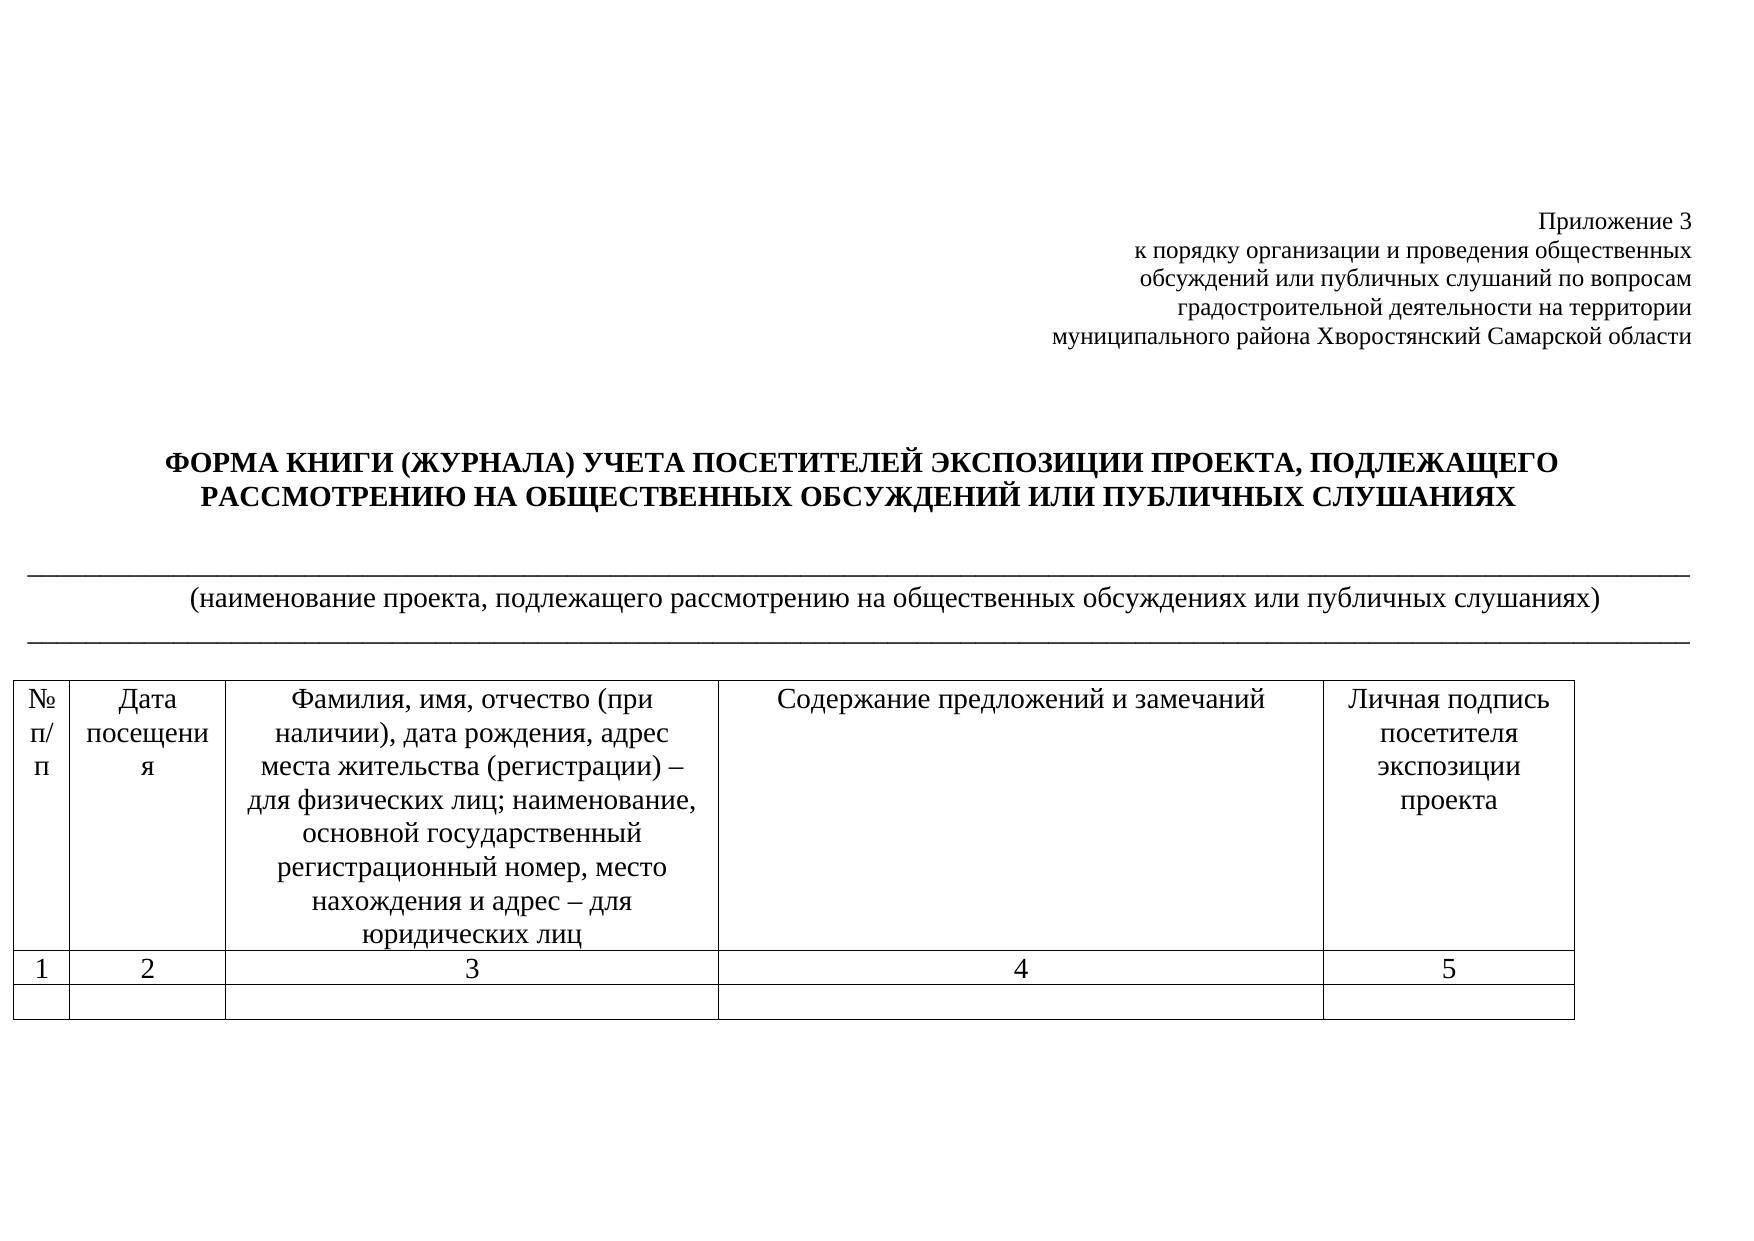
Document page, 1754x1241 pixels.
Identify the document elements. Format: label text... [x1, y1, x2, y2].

table_cell 2 [70, 951, 225, 984]
table_cell [70, 985, 225, 1019]
table_header № п/п [14, 681, 69, 950]
text __________________________________________________________________________________________________________________ (наименование проекта, подлежащего рассмотрению на общественных обсуждениях или публичных слушаниях) [25, 546, 1692, 613]
text ФОРМА КНИГИ (ЖУРНАЛА) УЧЕТА ПОСЕТИТЕЛЕЙ ЭКСПОЗИЦИИ ПРОЕКТА, ПОДЛЕЖАЩЕГО РАССМОТРЕНИЮ НА ОБЩЕСТВЕННЫХ ОБСУЖДЕНИЙ ИЛИ ПУБЛИЧНЫХ СЛУШАНИЯХ [25, 446, 1692, 513]
table_cell 5 [1324, 951, 1574, 984]
table_cell 3 [226, 951, 718, 984]
table_cell [719, 985, 1323, 1019]
text муниципального района Хворостянский Самарской области [25, 321, 1692, 350]
table_cell [1324, 985, 1574, 1019]
text обсуждений или публичных слушаний по вопросам [25, 263, 1692, 292]
table_cell [226, 985, 718, 1019]
table_header Дата посещения [70, 681, 225, 950]
table_header Личная подпись посетителя экспозиции проекта [1324, 681, 1574, 950]
table_header Содержание предложений и замечаний [719, 681, 1323, 950]
table_cell 1 [14, 951, 69, 984]
table_cell [14, 985, 69, 1019]
table_cell 4 [719, 951, 1323, 984]
text градостроительной деятельности на территории [25, 292, 1692, 321]
text Приложение 3 [25, 177, 1692, 235]
table_header Фамилия, имя, отчество (при наличии), дата рождения, адрес места жительства (регистрации) – для физических лиц; наименование, основной государственный регистрационный номер, место нахождения и адрес – для юридических лиц [226, 681, 718, 950]
text __________________________________________________________________________________________________________________ [25, 613, 1692, 647]
text к порядку организации и проведения общественных [25, 235, 1692, 263]
